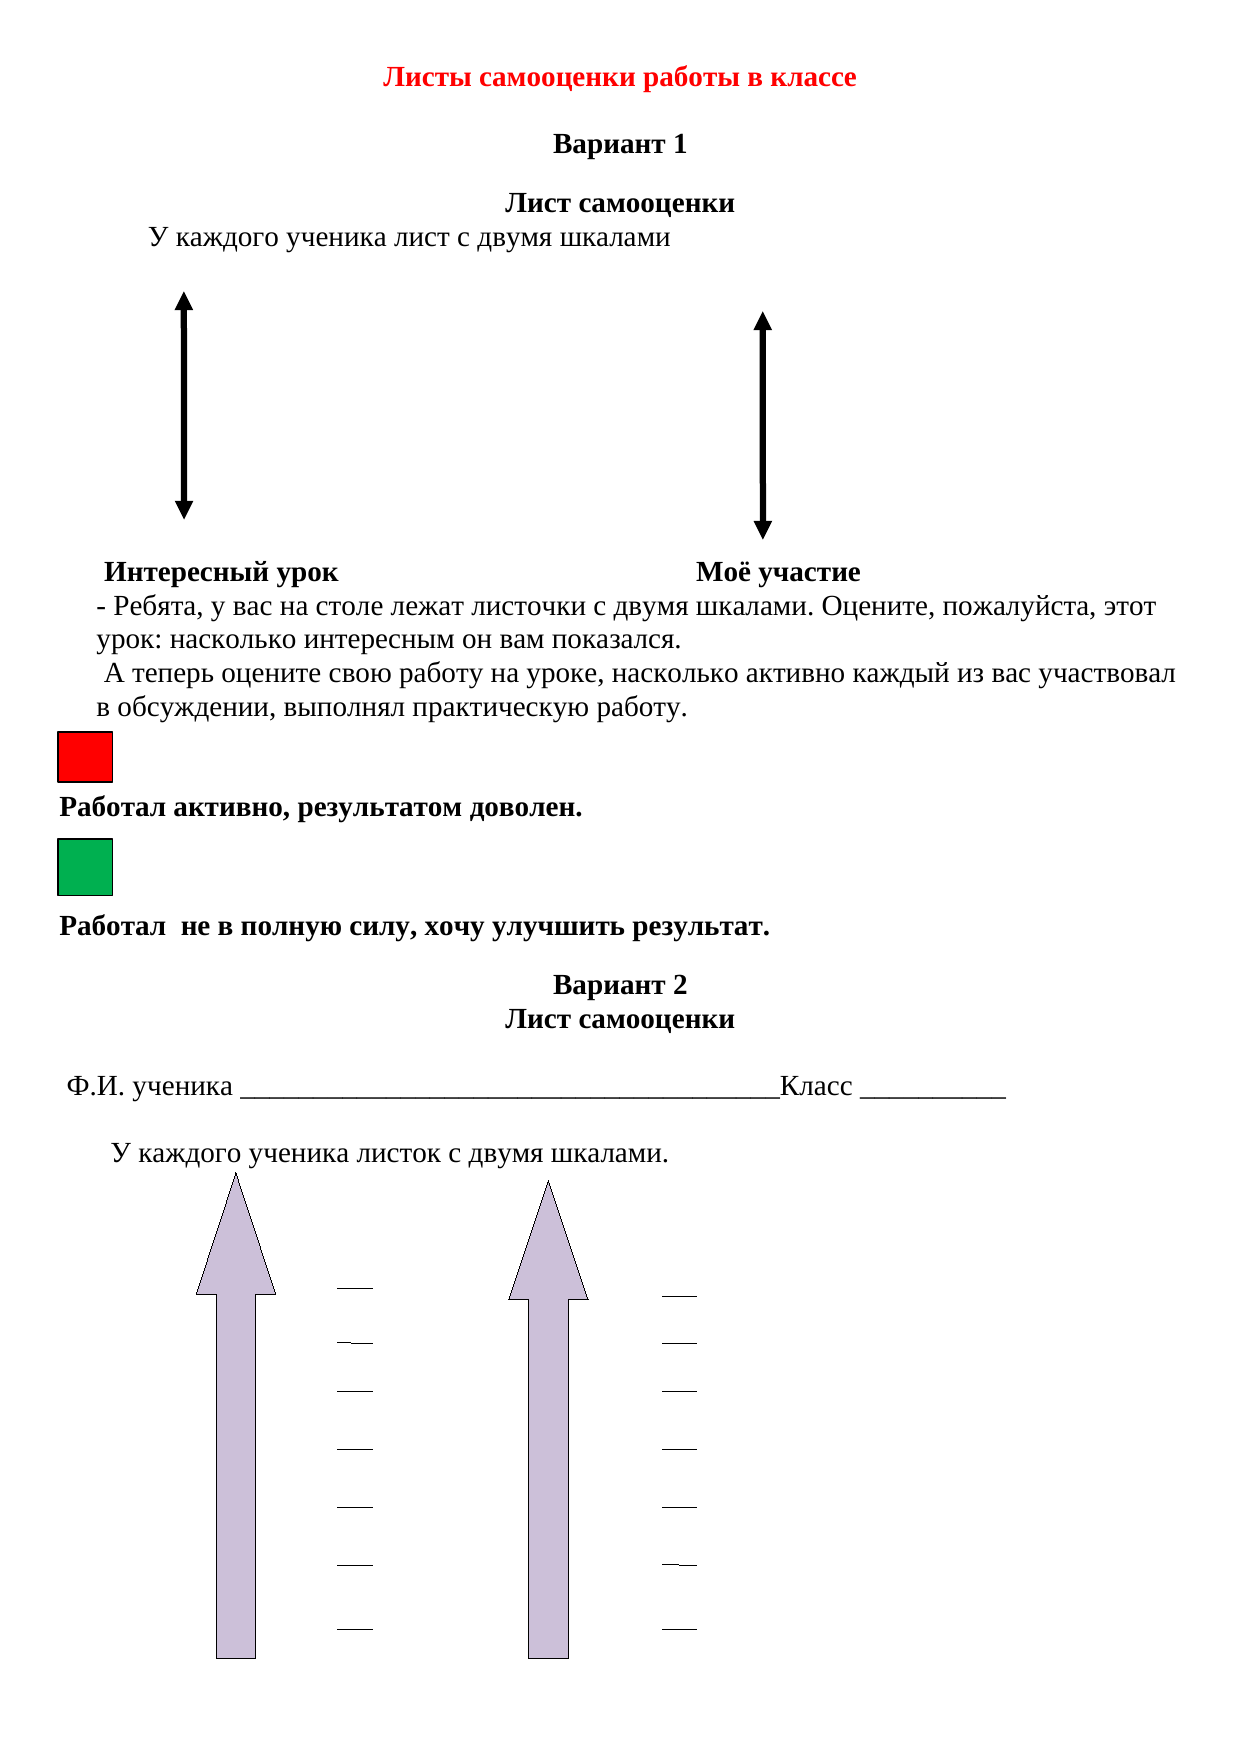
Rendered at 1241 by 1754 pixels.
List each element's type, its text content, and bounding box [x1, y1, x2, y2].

text А теперь оцените свою работу на уроке, насколько активно каждый из вас участвовал в обсуждении, выполнял практическую работу. [96, 655, 1181, 722]
text Работал активно, результатом доволен. [59, 789, 1181, 823]
text Листы самооценки работы в классе [59, 59, 1181, 93]
text У каждого ученика листок с двумя шкалами. [59, 1135, 1181, 1169]
text Ф.И. ученика _____________________________________Класс __________ [59, 1068, 1181, 1102]
text - Ребята, у вас на столе лежат листочки с двумя шкалами. Оцените, пожалуйста, этот урок: насколько интересным он вам показался. [96, 588, 1181, 655]
text Лист самооценки [59, 186, 1181, 219]
text Вариант 1 [59, 126, 1181, 160]
text Работал не в полную силу, хочу улучшить результат. [59, 908, 1181, 942]
text У каждого ученика лист с двумя шкалами [97, 219, 1181, 253]
text Интересный урок Моё участие [97, 554, 1181, 588]
text Лист самооценки [59, 1001, 1181, 1034]
text Вариант 2 [59, 967, 1181, 1001]
